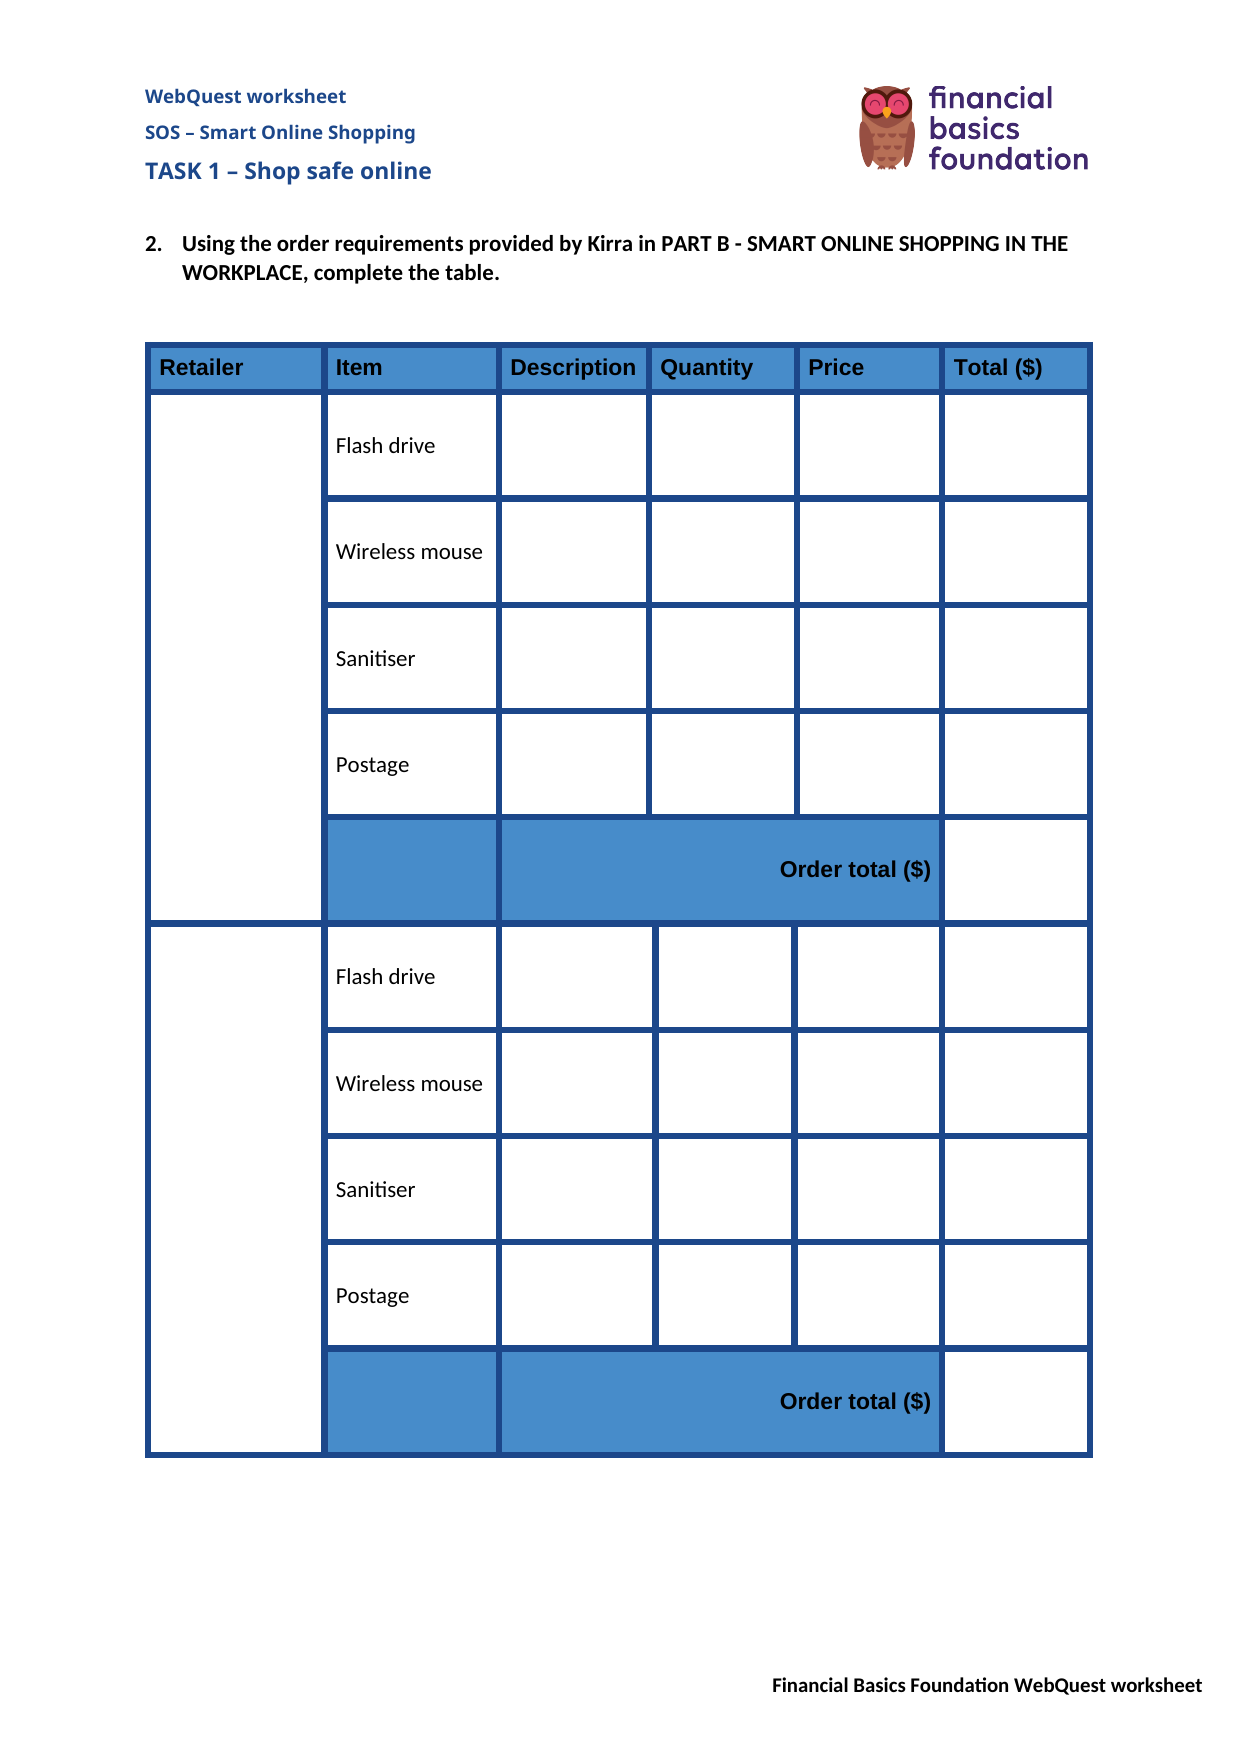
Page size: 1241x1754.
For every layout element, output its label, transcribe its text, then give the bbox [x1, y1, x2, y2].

table_cell [798, 927, 939, 1027]
table_cell [659, 927, 791, 1027]
table_cell [945, 395, 1087, 495]
table_cell [502, 395, 646, 495]
table_cell Postage [328, 1245, 496, 1345]
table_cell [659, 1139, 791, 1239]
table_cell [502, 608, 646, 708]
table_cell [945, 608, 1087, 708]
table_cell [502, 1033, 652, 1133]
table_cell [652, 502, 794, 602]
table_cell [652, 714, 794, 814]
table_cell Flash drive [328, 927, 496, 1027]
table_cell Wireless mouse [328, 1033, 496, 1133]
table_cell [945, 1033, 1087, 1133]
table_cell [502, 502, 646, 602]
table_cell [800, 714, 939, 814]
table_cell Sanitiser [328, 608, 496, 708]
table_cell [945, 820, 1087, 920]
table_cell Postage [328, 714, 496, 814]
table_cell [659, 1033, 791, 1133]
table_cell [798, 1139, 939, 1239]
table_header Description [502, 348, 646, 389]
table_cell [502, 714, 646, 814]
table_cell [945, 1139, 1087, 1239]
table_cell [945, 927, 1087, 1027]
table_header Total ($) [945, 348, 1087, 389]
table_cell [945, 1352, 1087, 1452]
table_cell [652, 395, 794, 495]
table_cell [945, 714, 1087, 814]
table_cell [659, 1245, 791, 1345]
table_cell [800, 395, 939, 495]
table_cell [945, 1245, 1087, 1345]
table_cell [798, 1033, 939, 1133]
table_cell Wireless mouse [328, 502, 496, 602]
table_cell [502, 1245, 652, 1345]
table_cell [502, 927, 652, 1027]
table_cell Sanitiser [328, 1139, 496, 1239]
table_cell [652, 608, 794, 708]
table_cell [328, 1352, 496, 1452]
table_cell [798, 1245, 939, 1345]
table_cell [151, 395, 321, 920]
table_cell Flash drive [328, 395, 496, 495]
table_cell [800, 502, 939, 602]
table_cell [945, 502, 1087, 602]
picture [859, 86, 1088, 170]
table_header Quantity [652, 348, 794, 389]
list Using the order requirements provided by Kirra in PART B - SMART ONLINE SHOPPING IN THE WORKPLACE, complete the table. [145, 229, 1096, 286]
table_header Retailer [151, 348, 321, 389]
table_cell [800, 608, 939, 708]
table_cell Order total ($) [502, 1352, 939, 1452]
table_header Item [328, 348, 496, 389]
table_cell [502, 1139, 652, 1239]
table_header Price [800, 348, 939, 389]
table_cell [151, 927, 321, 1452]
table_cell Order total ($) [502, 820, 939, 920]
table_cell [328, 820, 496, 920]
